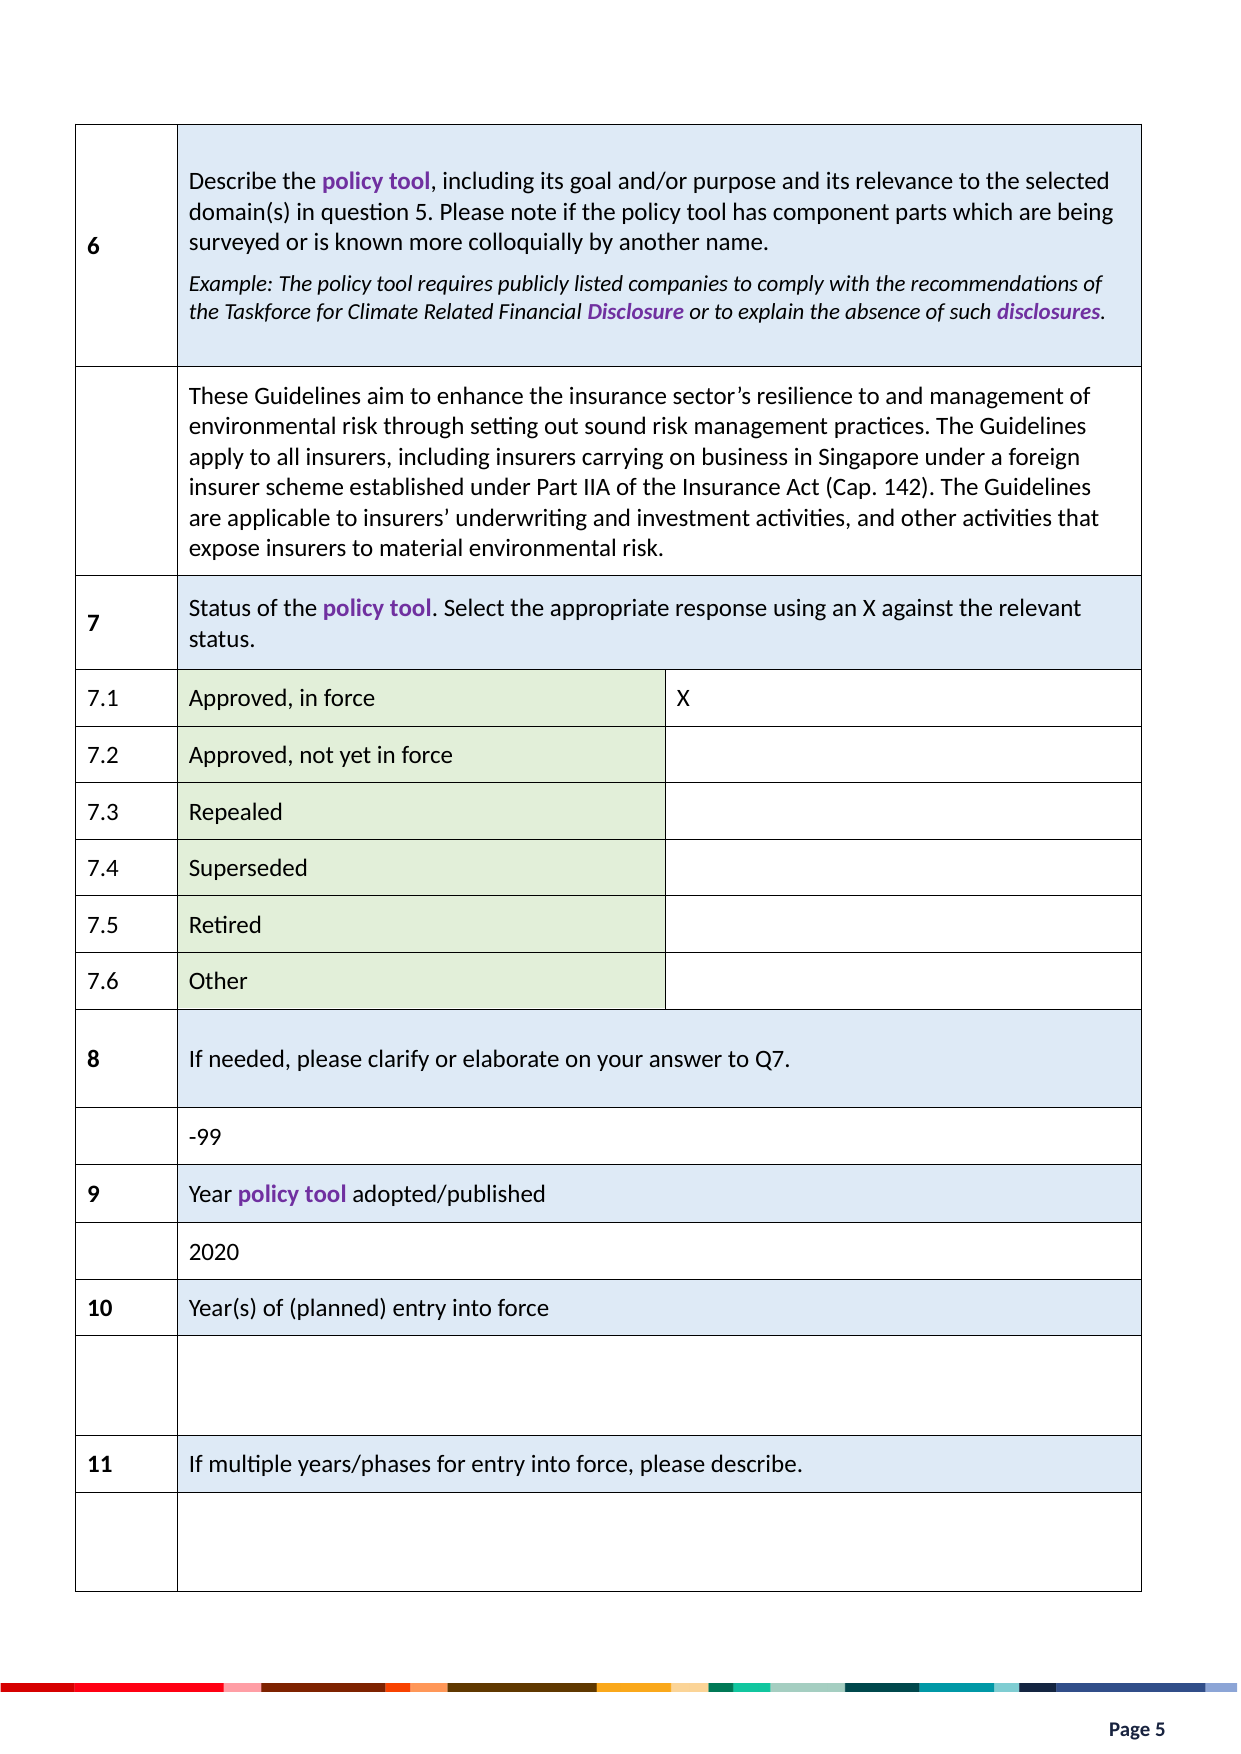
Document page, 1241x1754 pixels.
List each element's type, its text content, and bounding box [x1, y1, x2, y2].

table_cell Retired [178, 896, 665, 952]
table_cell [666, 840, 1141, 895]
table_cell [666, 783, 1141, 839]
table_cell Describe the policy tool, including its goal and/or purpose and its relevance to the selected domain(s) in question 5. Please note if the policy tool has component parts which are being surveyed or is known more colloquially by another name. Example: The policy tool requires publicly listed companies to comply with the recommendations of the Taskforce for Climate Related Financial Disclosure or to explain the absence of such disclosures. [178, 125, 1141, 366]
table_cell [76, 1108, 177, 1164]
table_cell Status of the policy tool. Select the appropriate response using an X against the relevant status. [178, 576, 1141, 669]
table_cell Other [178, 953, 665, 1008]
table_cell 7.5 [76, 896, 177, 952]
table_cell 6 [76, 125, 177, 366]
table_cell [76, 1223, 177, 1279]
table_cell Approved, in force [178, 670, 665, 726]
table_cell Approved, not yet in force [178, 727, 665, 782]
table_cell 7.6 [76, 953, 177, 1008]
table_cell 11 [76, 1436, 177, 1492]
table_cell [178, 1493, 1141, 1591]
table_cell 10 [76, 1280, 177, 1335]
table_cell 7 [76, 576, 177, 669]
table_cell Repealed [178, 783, 665, 839]
table_cell [666, 896, 1141, 952]
table_cell [76, 367, 177, 575]
picture [0, 1683, 1236, 1692]
table_cell 7.4 [76, 840, 177, 895]
table_cell These Guidelines aim to enhance the insurance sector’s resilience to and management of environmental risk through setting out sound risk management practices. The Guidelines apply to all insurers, including insurers carrying on business in Singapore under a foreign insurer scheme established under Part IIA of the Insurance Act (Cap. 142). The Guidelines are applicable to insurers’ underwriting and investment activities, and other activities that expose insurers to material environmental risk. [178, 367, 1141, 575]
table_cell Superseded [178, 840, 665, 895]
table_cell [178, 1336, 1141, 1435]
table_cell [76, 1493, 177, 1591]
table_cell 9 [76, 1165, 177, 1222]
table_cell 7.2 [76, 727, 177, 782]
table_cell [76, 1336, 177, 1435]
table_cell 8 [76, 1010, 177, 1107]
table_cell Year(s) of (planned) entry into force [178, 1280, 1141, 1335]
table_cell If needed, please clarify or elaborate on your answer to Q7. [178, 1010, 1141, 1107]
table_cell If multiple years/phases for entry into force, please describe. [178, 1436, 1141, 1492]
table_cell Year policy tool adopted/published [178, 1165, 1141, 1222]
table_cell [666, 953, 1141, 1008]
table_cell 2020 [178, 1223, 1141, 1279]
table_cell 7.1 [76, 670, 177, 726]
table_cell [666, 727, 1141, 782]
table_cell 7.3 [76, 783, 177, 839]
table_cell -99 [178, 1108, 1141, 1164]
table_cell X [666, 670, 1141, 726]
